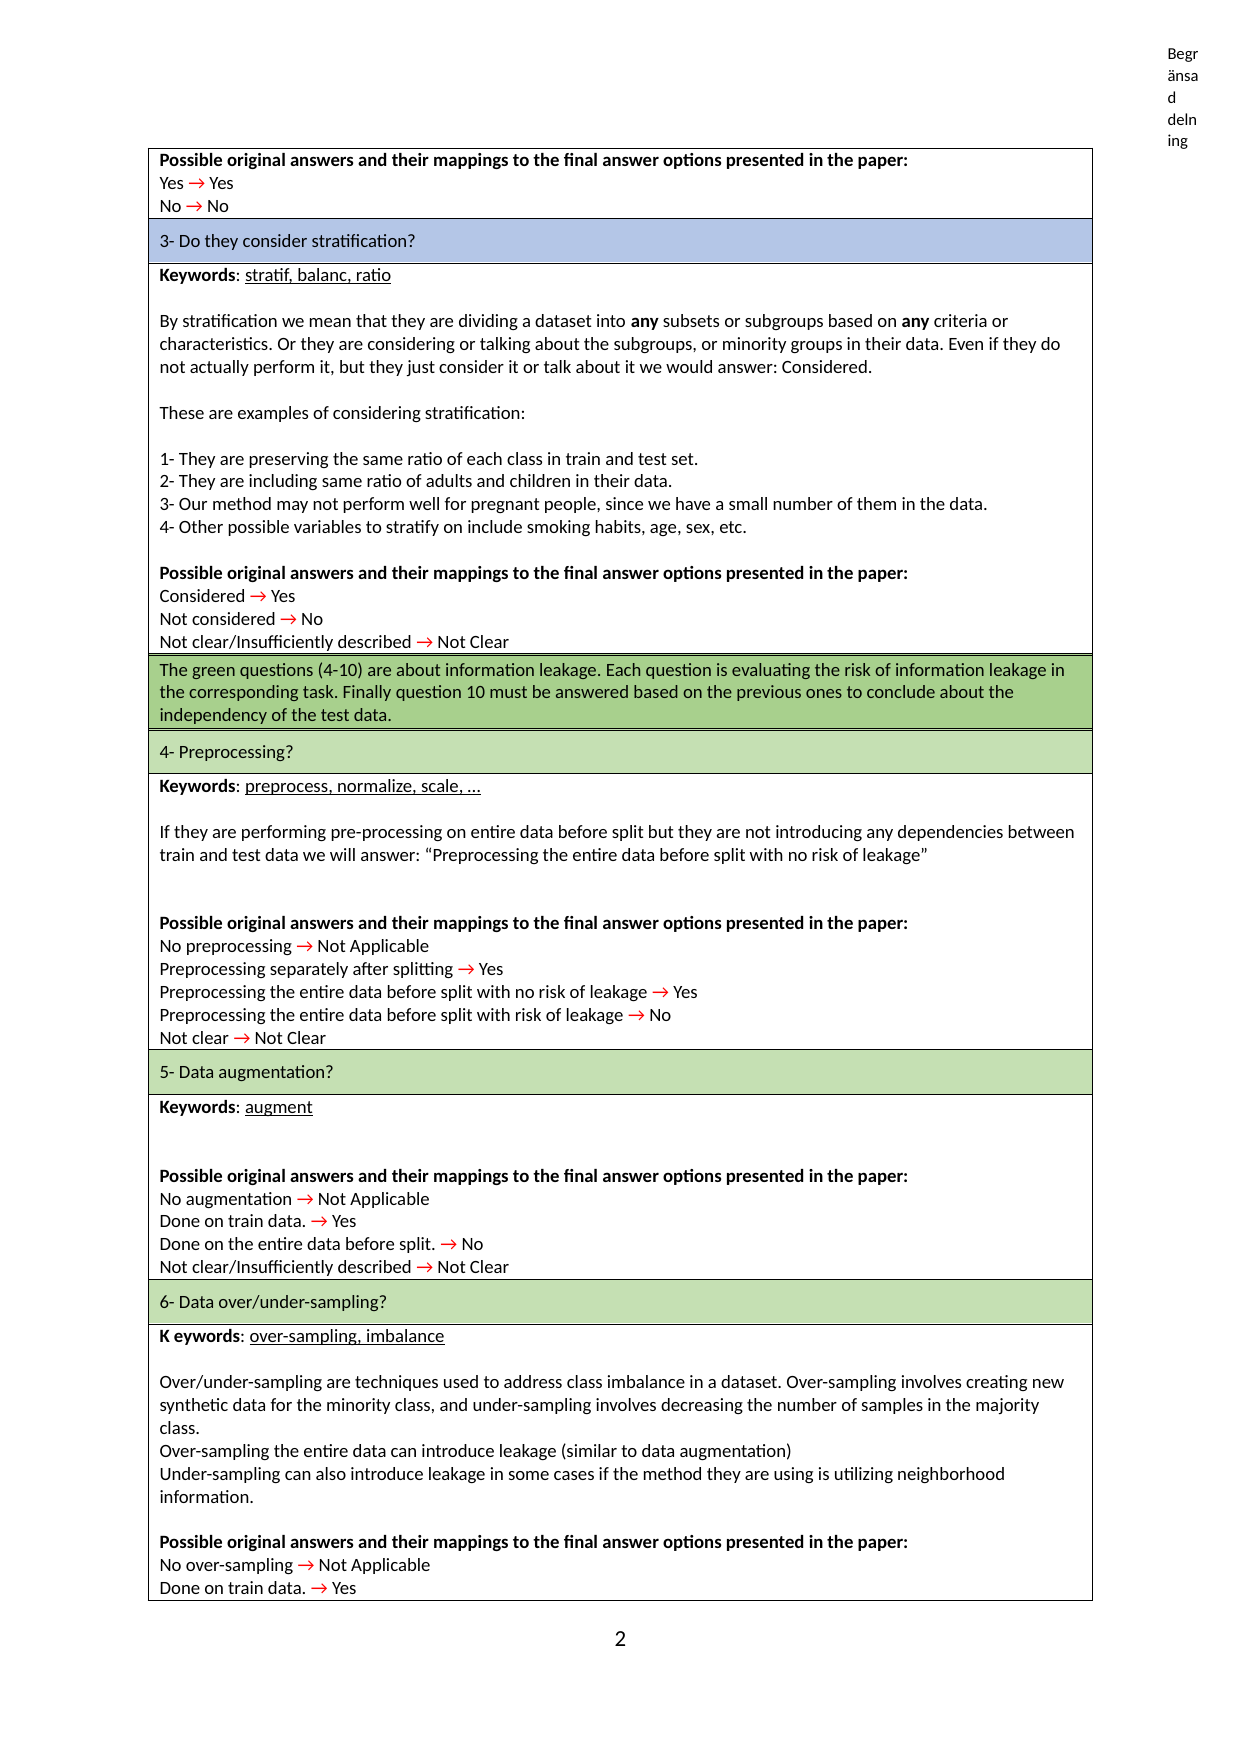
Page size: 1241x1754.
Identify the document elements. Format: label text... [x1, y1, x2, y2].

table_cell The green questions (4-10) are about information leakage. Each question is evaluating the risk of information leakage in the corresponding task. Finally question 10 must be answered based on the previous ones to conclude about the independency of the test data. [149, 656, 1092, 728]
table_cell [149, 1325, 1092, 1599]
table_cell Keywords: stratif, balanc, ratio By stratification we mean that they are dividing a dataset into any subsets or subgroups based on any criteria or characteristics. Or they are considering or talking about the subgroups, or minority groups in their data. Even if they do not actually perform it, but they just consider it or talk about it we would answer: Considered. These are examples of considering stratification: 1- They are preserving the same ratio of each class in train and test set. 2- They are including same ratio of adults and children in their data. 3- Our method may not perform well for pregnant people, since we have a small number of them in the data. 4- Other possible variables to stratify on include smoking habits, age, sex, etc. Possible original answers and their mappings to the final answer options presented in the paper: Considered → Yes Not considered → No Not clear/Insufficiently described → Not Clear [149, 264, 1092, 653]
table_cell 4- Preprocessing? [149, 731, 1092, 773]
table_cell 3- Do they consider stratification? [149, 219, 1092, 262]
table_cell 5- Data augmentation? [149, 1050, 1092, 1094]
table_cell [149, 149, 1092, 217]
table_cell Keywords: augment Possible original answers and their mappings to the final answer options presented in the paper: No augmentation → Not Applicable Done on train data. → Yes Done on the entire data before split. → No Not clear/Insufficiently described → Not Clear [149, 1095, 1092, 1278]
table_cell Keywords: preprocess, normalize, scale, … If they are performing pre-processing on entire data before split but they are not introducing any dependencies between train and test data we will answer: “Preprocessing the entire data before split with no risk of leakage” Possible original answers and their mappings to the final answer options presented in the paper: No preprocessing → Not Applicable Preprocessing separately after splitting → Yes Preprocessing the entire data before split with no risk of leakage → Yes Preprocessing the entire data before split with risk of leakage → No Not clear → Not Clear [149, 774, 1092, 1049]
table_cell 6- Data over/under-sampling? [149, 1280, 1092, 1323]
